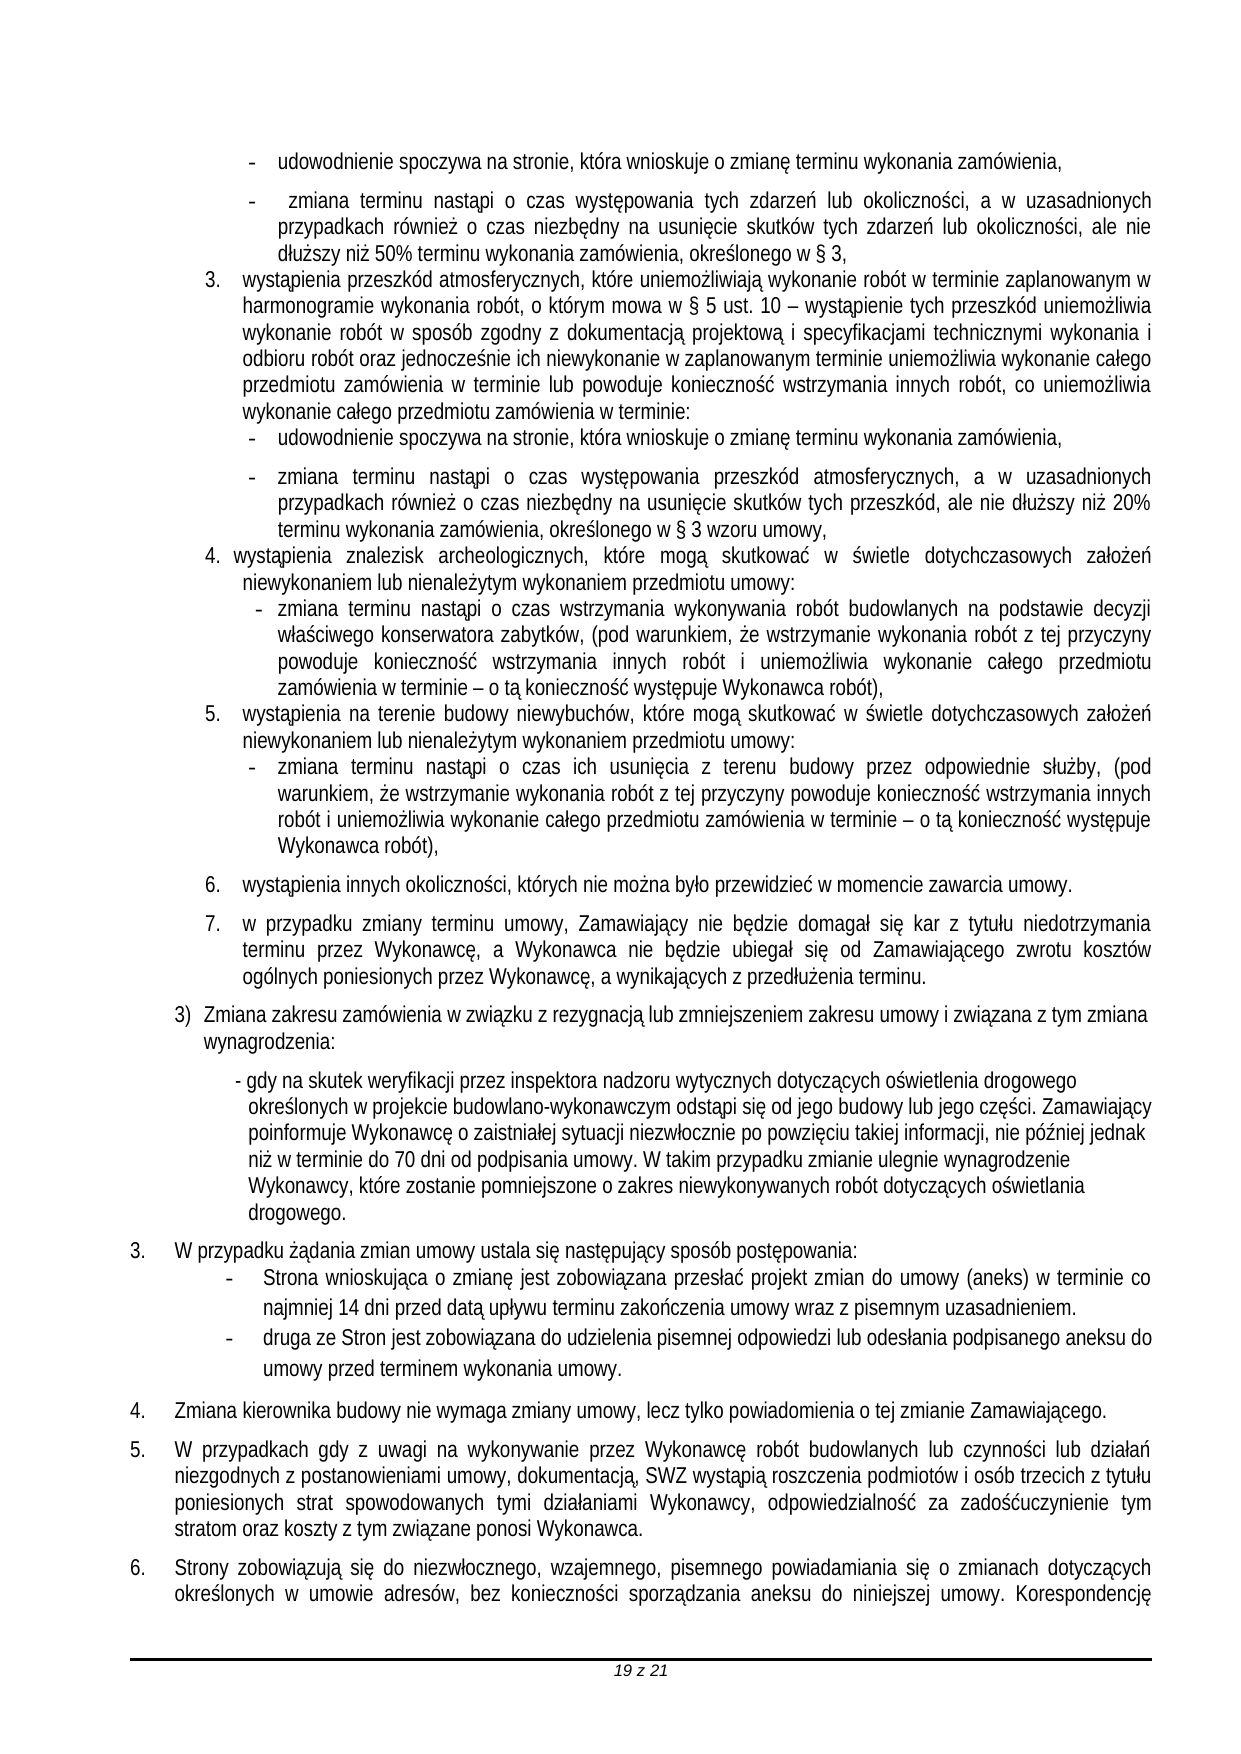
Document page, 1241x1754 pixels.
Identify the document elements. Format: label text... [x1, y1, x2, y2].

list Zmiana zakresu zamówienia w związku z rezygnacją lub zmniejszeniem zakresu umowy i związana z tym zmiana wynagrodzenia: [174, 1001, 1152, 1054]
list wystąpienia innych okoliczności, których nie można było przewidzieć w momencie zawarcia umowy. [205, 871, 1152, 897]
list zmiana terminu nastąpi o czas występowania przeszkód atmosferycznych, a w uzasadnionych przypadkach również o czas niezbędny na usunięcie skutków tych przeszkód, ale nie dłuższy niż 20% terminu wykonania zamówienia, określonego w § 3 wzoru umowy, [248, 463, 1152, 542]
list W przypadku żądania zmian umowy ustala się następujący sposób postępowania: [130, 1237, 1152, 1264]
list wystąpienia znalezisk archeologicznych, które mogą skutkować w świetle dotychczasowych założeń niewykonaniem lub nienależytym wykonaniem przedmiotu umowy: [205, 542, 1152, 595]
list udowodnienie spoczywa na stronie, która wnioskuje o zmianę terminu wykonania zamówienia, [248, 424, 1152, 450]
list W przypadkach gdy z uwagi na wykonywanie przez Wykonawcę robót budowlanych lub czynności lub działań niezgodnych z postanowieniami umowy, dokumentacją, SWZ wystąpią roszczenia podmiotów i osób trzecich z tytułu poniesionych strat spowodowanych tymi działaniami Wykonawcy, odpowiedzialność za zadośćuczynienie tym stratom oraz koszty z tym związane ponosi Wykonawca. [130, 1436, 1152, 1541]
list udowodnienie spoczywa na stronie, która wnioskuje o zmianę terminu wykonania zamówienia, [248, 148, 1152, 174]
list w przypadku zmiany terminu umowy, Zamawiający nie będzie domagał się kar z tytułu niedotrzymania terminu przez Wykonawcę, a Wykonawca nie będzie ubiegał się od Zamawiającego zwrotu kosztów ogólnych poniesionych przez Wykonawcę, a wynikających z przedłużenia terminu. [205, 910, 1152, 989]
list zmiana terminu nastąpi o czas występowania tych zdarzeń lub okoliczności, a w uzasadnionych przypadkach również o czas niezbędny na usunięcie skutków tych zdarzeń lub okoliczności, ale nie dłuższy niż 50% terminu wykonania zamówienia, określonego w § 3, [248, 187, 1152, 266]
list Zmiana kierownika budowy nie wymaga zmiany umowy, lecz tylko powiadomienia o tej zmianie Zamawiającego. [130, 1397, 1152, 1423]
list Strona wnioskująca o zmianę jest zobowiązana przesłać projekt zmian do umowy (aneks) w terminie co najmniej 14 dni przed datą upływu terminu zakończenia umowy wraz z pisemnym uzasadnieniem. [225, 1264, 1152, 1320]
text - gdy na skutek weryfikacji przez inspektora nadzoru wytycznych dotyczących oświetlenia drogowego określonych w projekcie budowlano-wykonawczym odstąpi się od jego budowy lub jego części. Zamawiający poinformuje Wykonawcę o zaistniałej sytuacji niezwłocznie po powzięciu takiej informacji, nie później jednak niż w terminie do 70 dni od podpisania umowy. W takim przypadku zmianie ulegnie wynagrodzenie Wykonawcy, które zostanie pomniejszone o zakres niewykonywanych robót dotyczących oświetlania drogowego. [204, 1067, 1152, 1225]
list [130, 1554, 1152, 1607]
list zmiana terminu nastąpi o czas ich usunięcia z terenu budowy przez odpowiednie służby, (pod warunkiem, że wstrzymanie wykonania robót z tej przyczyny powoduje konieczność wstrzymania innych robót i uniemożliwia wykonanie całego przedmiotu zamówienia w terminie – o tą konieczność występuje Wykonawca robót), [248, 753, 1152, 858]
list zmiana terminu nastąpi o czas wstrzymania wykonywania robót budowlanych na podstawie decyzji właściwego konserwatora zabytków, (pod warunkiem, że wstrzymanie wykonania robót z tej przyczyny powoduje konieczność wstrzymania innych robót i uniemożliwia wykonanie całego przedmiotu zamówienia w terminie – o tą konieczność występuje Wykonawca robót), [255, 595, 1152, 700]
list wystąpienia przeszkód atmosferycznych, które uniemożliwiają wykonanie robót w terminie zaplanowanym w harmonogramie wykonania robót, o którym mowa w § 5 ust. 10 – wystąpienie tych przeszkód uniemożliwia wykonanie robót w sposób zgodny z dokumentacją projektową i specyfikacjami technicznymi wykonania i odbioru robót oraz jednocześnie ich niewykonanie w zaplanowanym terminie uniemożliwia wykonanie całego przedmiotu zamówienia w terminie lub powoduje konieczność wstrzymania innych robót, co uniemożliwia wykonanie całego przedmiotu zamówienia w terminie: [205, 266, 1152, 424]
list druga ze Stron jest zobowiązana do udzielenia pisemnej odpowiedzi lub odesłania podpisanego aneksu do umowy przed terminem wykonania umowy. [225, 1324, 1152, 1381]
list wystąpienia na terenie budowy niewybuchów, które mogą skutkować w świetle dotychczasowych założeń niewykonaniem lub nienależytym wykonaniem przedmiotu umowy: [205, 700, 1152, 753]
